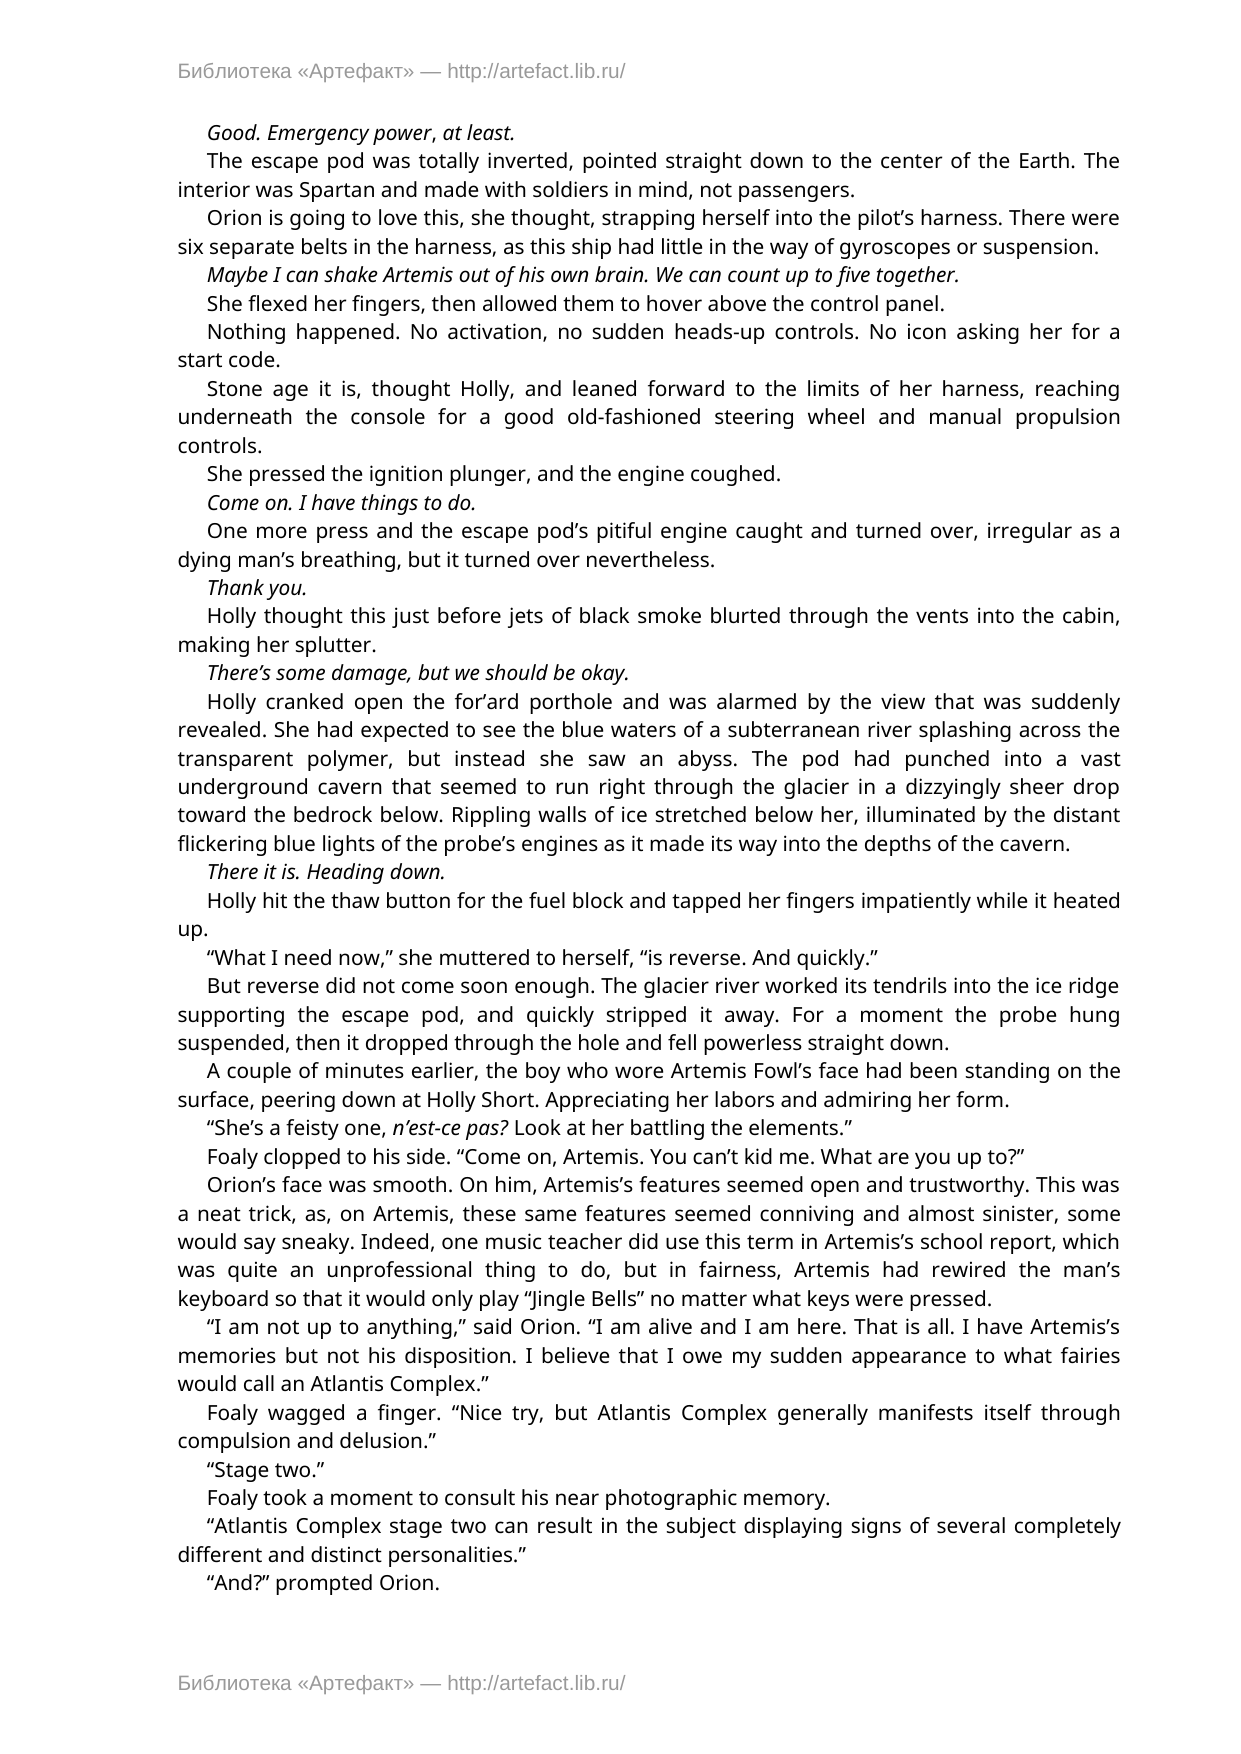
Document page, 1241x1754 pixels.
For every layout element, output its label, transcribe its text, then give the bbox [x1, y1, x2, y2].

text Holly thought this just before jets of black smoke blurted through the vents into the cabin, making her splutter. [177, 602, 1122, 658]
text One more press and the escape pod’s pitiful engine caught and turned over, irregular as a dying man’s breathing, but it turned over nevertheless. [177, 516, 1122, 573]
text The escape pod was totally inverted, pointed straight down to the center of the Earth. The interior was Spartan and made with soldiers in mind, not passengers. [177, 147, 1122, 203]
text Stone age it is, thought Holly, and leaned forward to the limits of her harness, reaching underneath the console for a good old-fashioned steering wheel and manual propulsion controls. [177, 374, 1122, 459]
text Holly hit the thaw button for the fuel block and tapped her fingers impatiently while it heated up. [177, 886, 1122, 943]
text Foaly clopped to his side. “Come on, Artemis. You can’t kid me. What are you up to?” [177, 1142, 1122, 1170]
text Good. Emergency power, at least. [177, 118, 1122, 147]
text “She’s a feisty one, n’est-ce pas? Look at her battling the elements.” [177, 1113, 1122, 1142]
text Thank you. [177, 573, 1122, 602]
text Orion’s face was smooth. On him, Artemis’s features seemed open and trustworthy. This was a neat trick, as, on Artemis, these same features seemed conniving and almost sinister, some would say sneaky. Indeed, one music teacher did use this term in Artemis’s school report, which was quite an unprofessional thing to do, but in fairness, Artemis had rewired the man’s keyboard so that it would only play “Jingle Bells” no matter what keys were pressed. [177, 1170, 1122, 1312]
text Holly cranked open the for’ard porthole and was alarmed by the view that was suddenly revealed. She had expected to see the blue waters of a subterranean river splashing across the transparent polymer, but instead she saw an abyss. The pod had punched into a vast underground cavern that seemed to run right through the glacier in a dizzyingly sheer drop toward the bedrock below. Rippling walls of ice stretched below her, illuminated by the distant flickering blue lights of the probe’s engines as it made its way into the depths of the cavern. [177, 687, 1122, 857]
text There’s some damage, but we should be okay. [177, 658, 1122, 687]
text Nothing happened. No activation, no sudden heads-up controls. No icon asking her for a start code. [177, 317, 1122, 374]
text Foaly took a moment to consult his near photographic memory. [177, 1483, 1122, 1512]
text There it is. Heading down. [177, 857, 1122, 886]
text “Atlantis Complex stage two can result in the subject displaying signs of several completely different and distinct personalities.” [177, 1512, 1122, 1568]
text Foaly wagged a finger. “Nice try, but Atlantis Complex generally manifests itself through compulsion and delusion.” [177, 1398, 1122, 1455]
text “What I need now,” she muttered to herself, “is reverse. And quickly.” [177, 943, 1122, 971]
text “I am not up to anything,” said Orion. “I am alive and I am here. That is all. I have Artemis’s memories but not his disposition. I believe that I owe my sudden appearance to what fairies would call an Atlantis Complex.” [177, 1312, 1122, 1398]
text Maybe I can shake Artemis out of his own brain. We can count up to five together. [177, 260, 1122, 289]
text Orion is going to love this, she thought, strapping herself into the pilot’s harness. There were six separate belts in the harness, as this ship had little in the way of gyroscopes or suspension. [177, 203, 1122, 260]
text She flexed her fingers, then allowed them to hover above the control panel. [177, 289, 1122, 317]
text But reverse did not come soon enough. The glacier river worked its tendrils into the ice ridge supporting the escape pod, and quickly stripped it away. For a moment the probe hung suspended, then it dropped through the hole and fell powerless straight down. [177, 971, 1122, 1057]
text “Stage two.” [177, 1455, 1122, 1483]
text “And?” prompted Orion. [177, 1568, 1122, 1597]
text A couple of minutes earlier, the boy who wore Artemis Fowl’s face had been standing on the surface, peering down at Holly Short. Appreciating her labors and admiring her form. [177, 1057, 1122, 1113]
text She pressed the ignition plunger, and the engine coughed. [177, 459, 1122, 488]
text Come on. I have things to do. [177, 488, 1122, 516]
